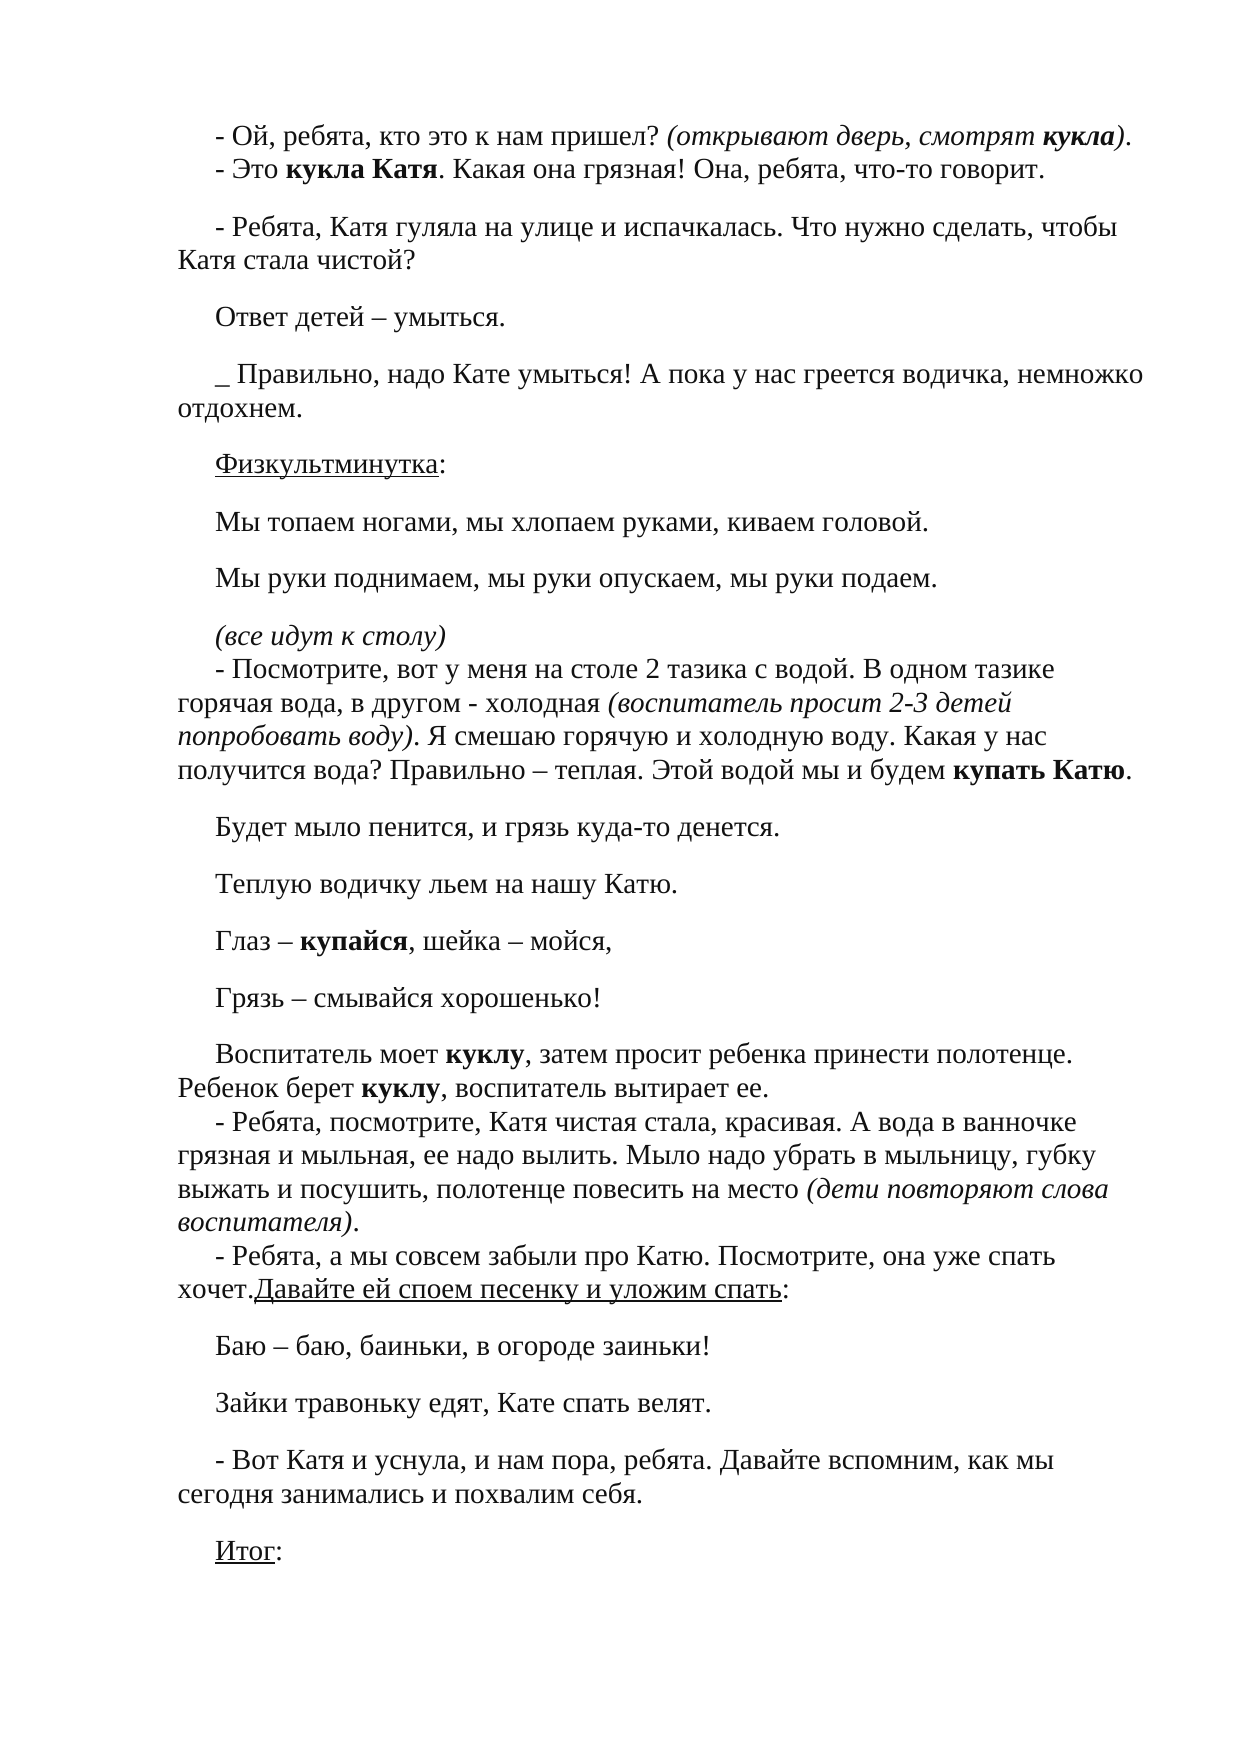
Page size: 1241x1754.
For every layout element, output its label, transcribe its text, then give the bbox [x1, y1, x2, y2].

text - Посмотрите, вот у меня на столе 2 тазика с водой. В одном тазике горячая вода, в другом - холодная (воспитатель просит 2-3 детей попробовать воду). Я смешаю горячую и холодную воду. Какая у нас получится вода? Правильно – теплая. Этой водой мы и будем купать Катю. [177, 651, 1152, 785]
text Мы руки поднимаем, мы руки опускаем, мы руки подаем. [177, 561, 1152, 594]
text _ Правильно, надо Кате умыться! А пока у нас греется водичка, немножко отдохнем. [177, 356, 1152, 423]
text Ответ детей – умыться. [177, 299, 1152, 333]
text - Ребята, Катя гуляла на улице и испачкалась. Что нужно сделать, чтобы Катя стала чистой? [177, 209, 1152, 276]
text Мы топаем ногами, мы хлопаем руками, киваем головой. [177, 504, 1152, 537]
text Грязь – смывайся хорошенько! [177, 980, 1152, 1013]
text - Вот Катя и уснула, и нам пора, ребята. Давайте вспомним, как мы сегодня занимались и похвалим себя. [177, 1442, 1152, 1509]
text Воспитатель моет куклу, затем просит ребенка принести полотенце. Ребенок берет куклу, воспитатель вытирает ее. [177, 1037, 1152, 1104]
text Будет мыло пенится, и грязь куда-то денется. [177, 809, 1152, 842]
text - Ой, ребята, кто это к нам пришел? (открывают дверь, смотрят кукла). [177, 118, 1152, 152]
text - Ребята, посмотрите, Катя чистая стала, красивая. А вода в ванночке грязная и мыльная, ее надо вылить. Мыло надо убрать в мыльницу, губку выжать и посушить, полотенце повесить на место (дети повторяют слова воспитателя). [177, 1104, 1152, 1238]
text Физкультминутка: [177, 447, 1152, 480]
text - Ребята, а мы совсем забыли про Катю. Посмотрите, она уже спать хочет.Давайте ей споем песенку и уложим спать: [177, 1238, 1152, 1305]
text (все идут к столу) [177, 618, 1152, 651]
text Баю – баю, баиньки, в огороде заиньки! [177, 1328, 1152, 1362]
text Теплую водичку льем на нашу Катю. [177, 866, 1152, 899]
text Глаз – купайся, шейка – мойся, [177, 923, 1152, 956]
text - Это кукла Катя. Какая она грязная! Она, ребята, что-то говорит. [177, 152, 1152, 185]
text Зайки травоньку едят, Кате спать велят. [177, 1385, 1152, 1419]
text Итог: [177, 1533, 1152, 1566]
